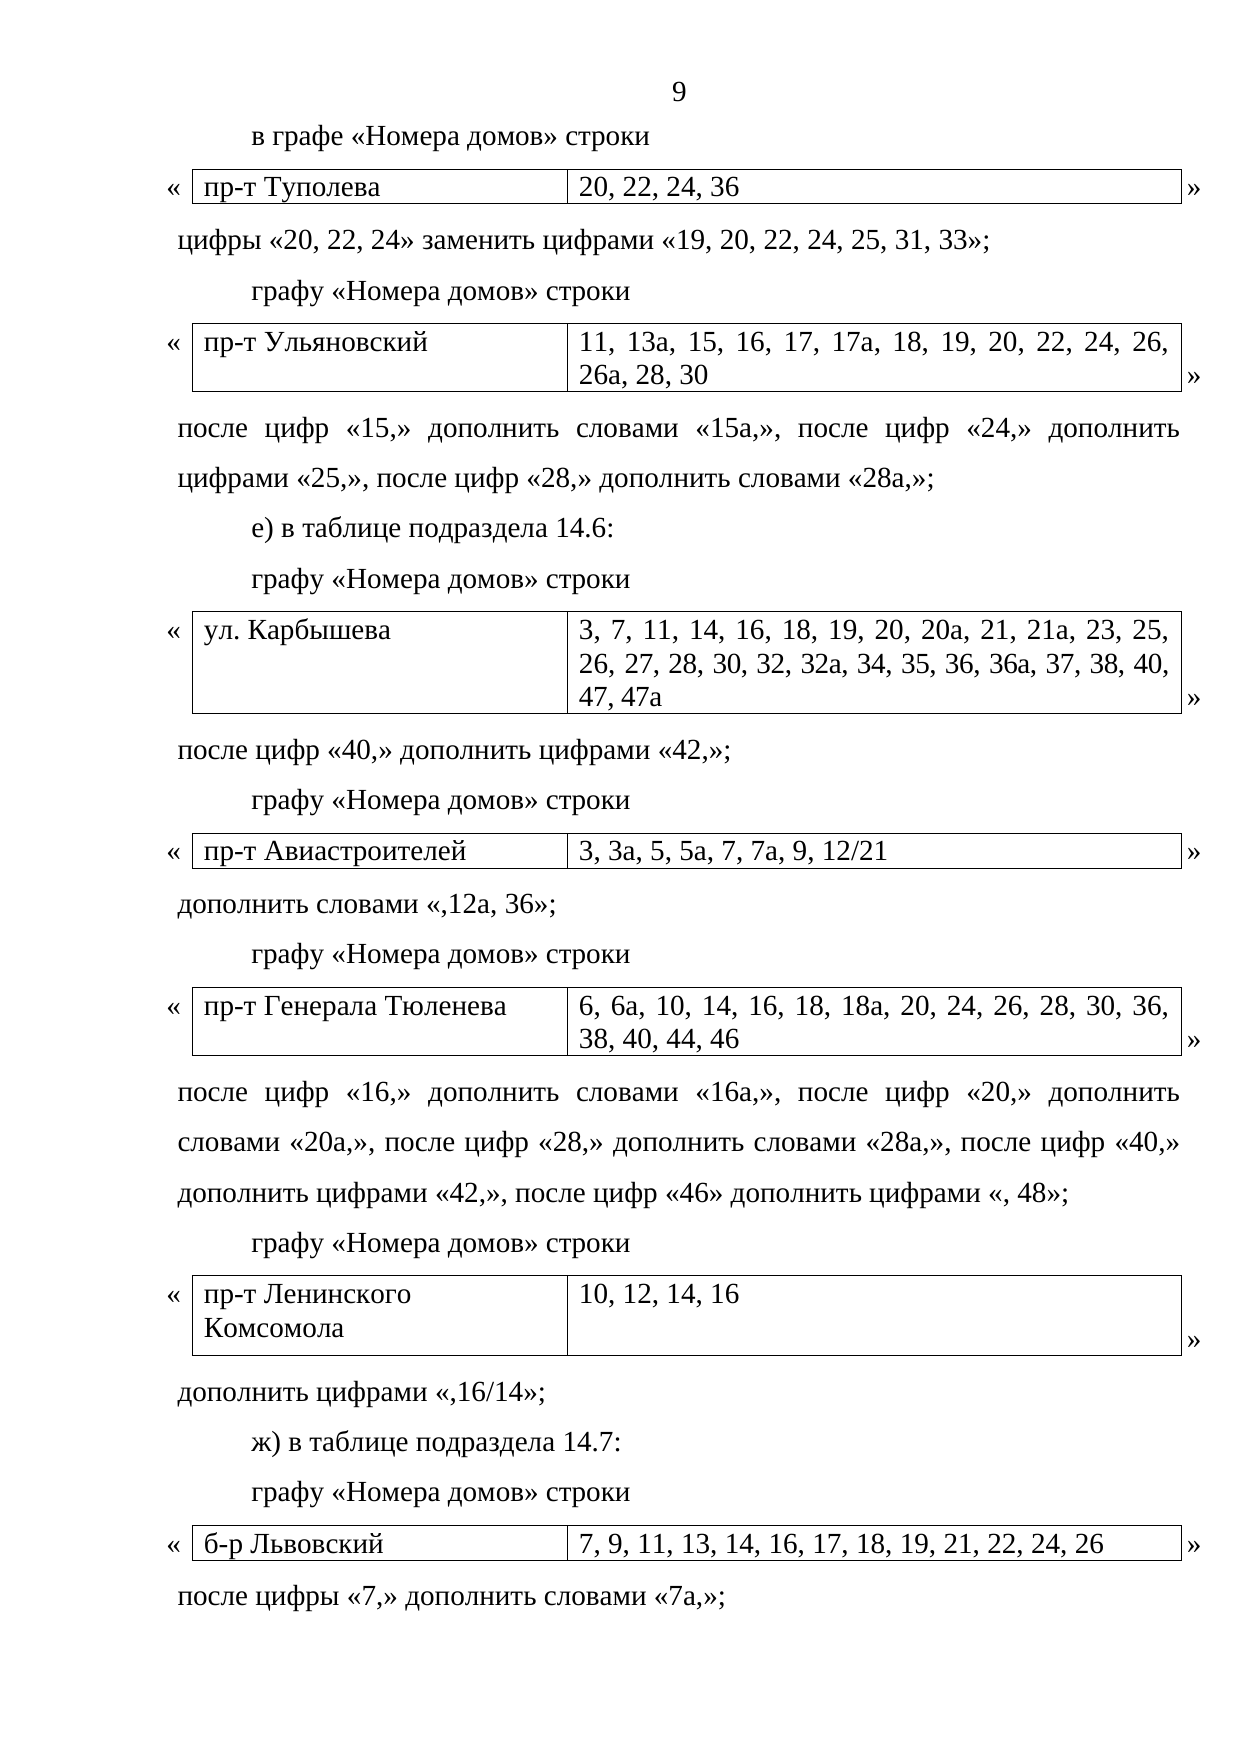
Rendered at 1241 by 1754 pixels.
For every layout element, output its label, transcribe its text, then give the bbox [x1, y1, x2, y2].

text графу «Номера домов» строки [177, 273, 1181, 306]
text после цифр «15,» дополнить словами «15а,», после цифр «24,» дополнить цифрами «25,», после цифр «28,» дополнить словами «28а,»; [177, 410, 1181, 494]
text дополнить цифрами «,16/14»; [177, 1374, 1181, 1407]
text дополнить словами «,12а, 36»; [177, 886, 1181, 920]
table_header 7, 9, 11, 13, 14, 16, 17, 18, 19, 21, 22, 24, 26 [568, 1526, 1181, 1559]
text графу «Номера домов» строки [177, 561, 1181, 594]
table_header 3, 3а, 5, 5а, 7, 7а, 9, 12/21 [568, 834, 1181, 867]
text графу «Номера домов» строки [177, 1225, 1181, 1258]
table_header пр-т Ленинского Комсомола [193, 1276, 567, 1355]
text графу «Номера домов» строки [177, 1474, 1181, 1508]
table_header « [155, 611, 192, 713]
table_header пр-т Авиастроителей [193, 834, 567, 867]
text после цифры «7,» дополнить словами «7а,»; [177, 1578, 1181, 1612]
table_header » [1182, 987, 1240, 1055]
table_header « [155, 1275, 192, 1355]
table_header 10, 12, 14, 16 [568, 1276, 1181, 1355]
table_header » [1182, 323, 1240, 391]
table_header пр-т Ульяновский [193, 324, 567, 391]
text ж) в таблице подраздела 14.7: [177, 1424, 1181, 1458]
text графу «Номера домов» строки [177, 782, 1181, 816]
table_header б-р Львовский [193, 1526, 567, 1559]
table_header » [1182, 611, 1240, 713]
table_header 20, 22, 24, 36 [568, 170, 1181, 203]
text после цифр «40,» дополнить цифрами «42,»; [177, 732, 1181, 765]
table_header » [1182, 1525, 1240, 1559]
table_header » [1182, 833, 1240, 867]
table_header 11, 13а, 15, 16, 17, 17а, 18, 19, 20, 22, 24, 26, 26а, 28, 30 [568, 324, 1181, 391]
table_header » [1182, 169, 1240, 203]
text е) в таблице подраздела 14.6: [177, 511, 1181, 544]
table_header ул. Карбышева [193, 612, 567, 713]
text в графе «Номера домов» строки [177, 118, 1181, 152]
table_header « [155, 987, 192, 1055]
table_header пр-т Генерала Тюленева [193, 988, 567, 1055]
table_header пр-т Туполева [193, 170, 567, 203]
table_header » [1182, 1275, 1240, 1355]
text после цифр «16,» дополнить словами «16а,», после цифр «20,» дополнить словами «20а,», после цифр «28,» дополнить словами «28а,», после цифр «40,» дополнить цифрами «42,», после цифр «46» дополнить цифрами «, 48»; [177, 1074, 1181, 1208]
table_header 3, 7, 11, 14, 16, 18, 19, 20, 20а, 21, 21а, 23, 25, 26, 27, 28, 30, 32, 32а, 34, 35, 36, 36а, 37, 38, 40, 47, 47а [568, 612, 1181, 713]
table_header 6, 6а, 10, 14, 16, 18, 18а, 20, 24, 26, 28, 30, 36, 38, 40, 44, 46 [568, 988, 1181, 1055]
table_header « [155, 169, 192, 203]
text цифры «20, 22, 24» заменить цифрами «19, 20, 22, 24, 25, 31, 33»; [177, 222, 1181, 256]
table_header « [155, 323, 192, 391]
table_header « [155, 833, 192, 867]
table_header « [155, 1525, 192, 1559]
text графу «Номера домов» строки [177, 937, 1181, 970]
